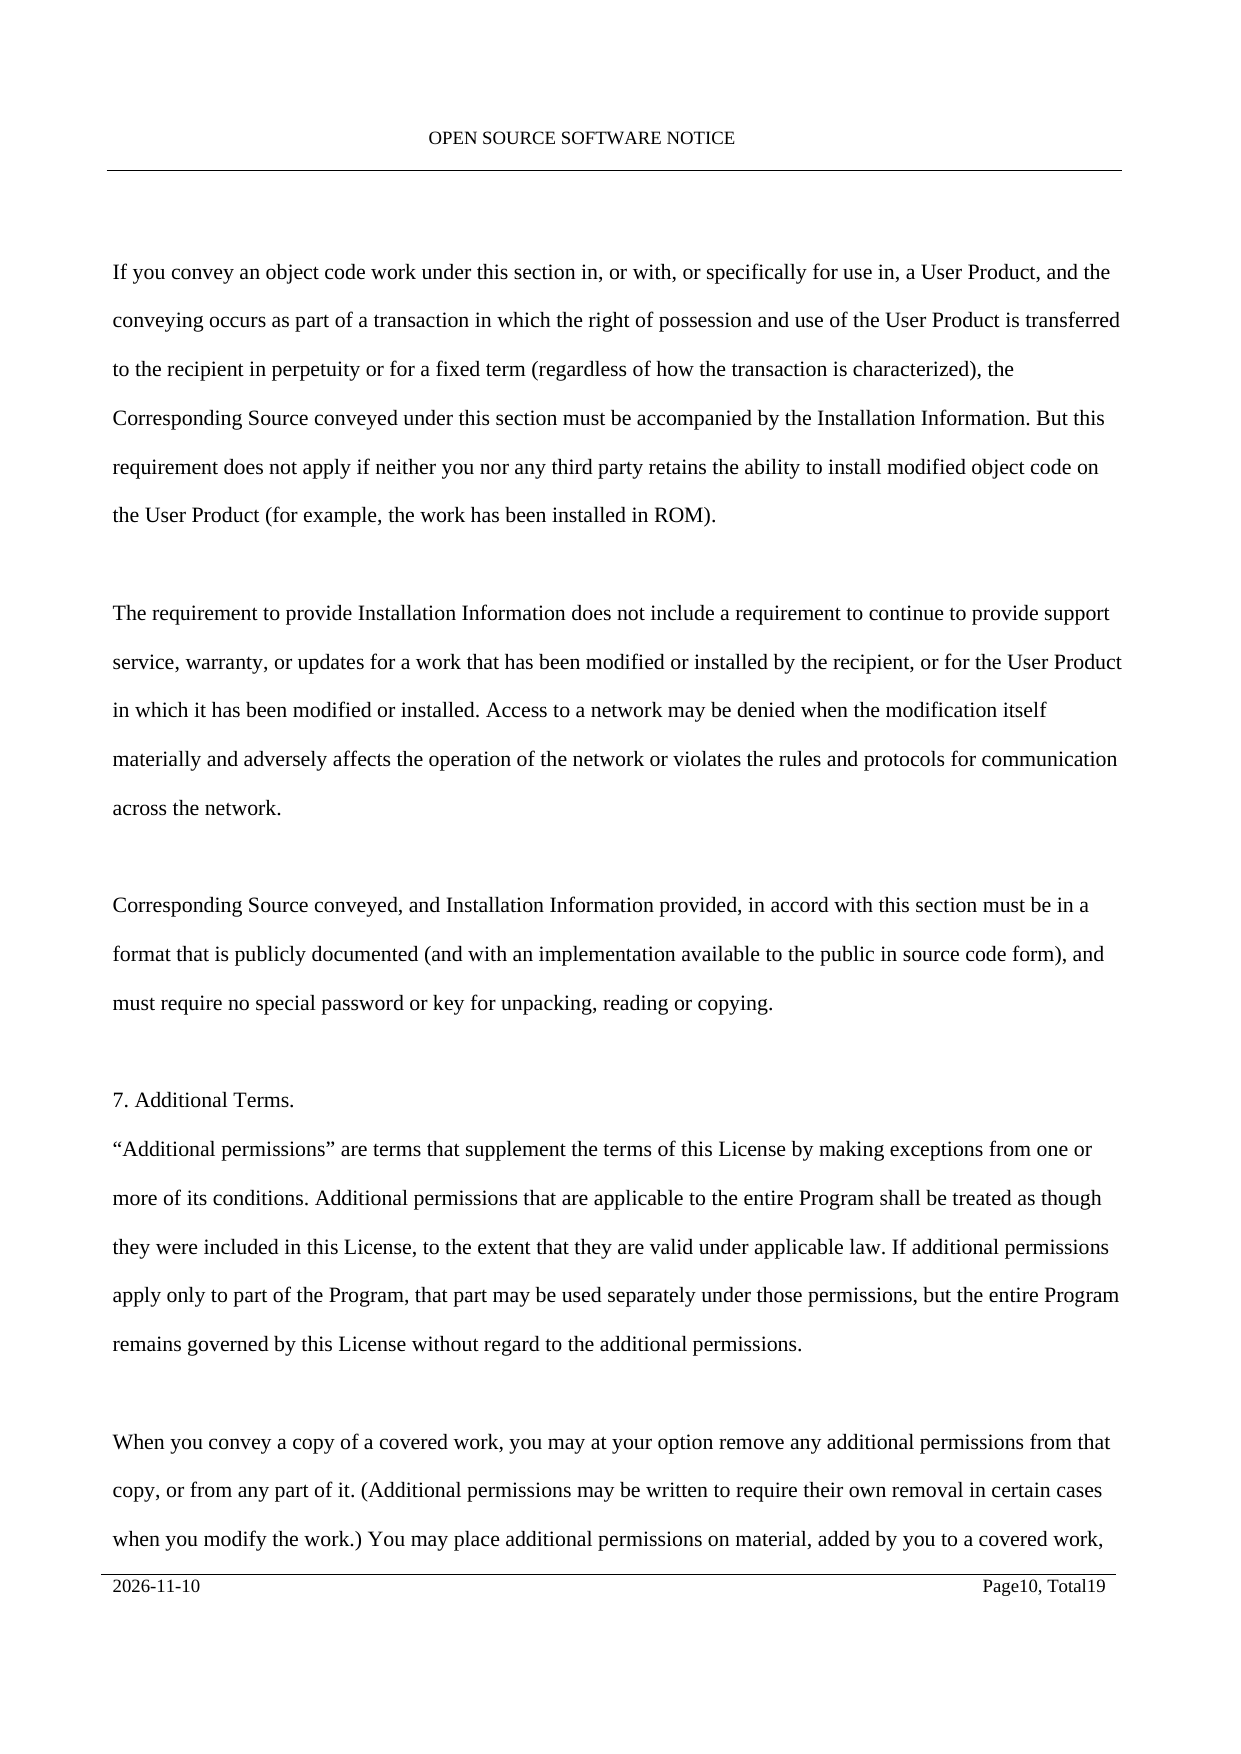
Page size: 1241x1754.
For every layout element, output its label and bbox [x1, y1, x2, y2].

text [112, 206, 1128, 1555]
